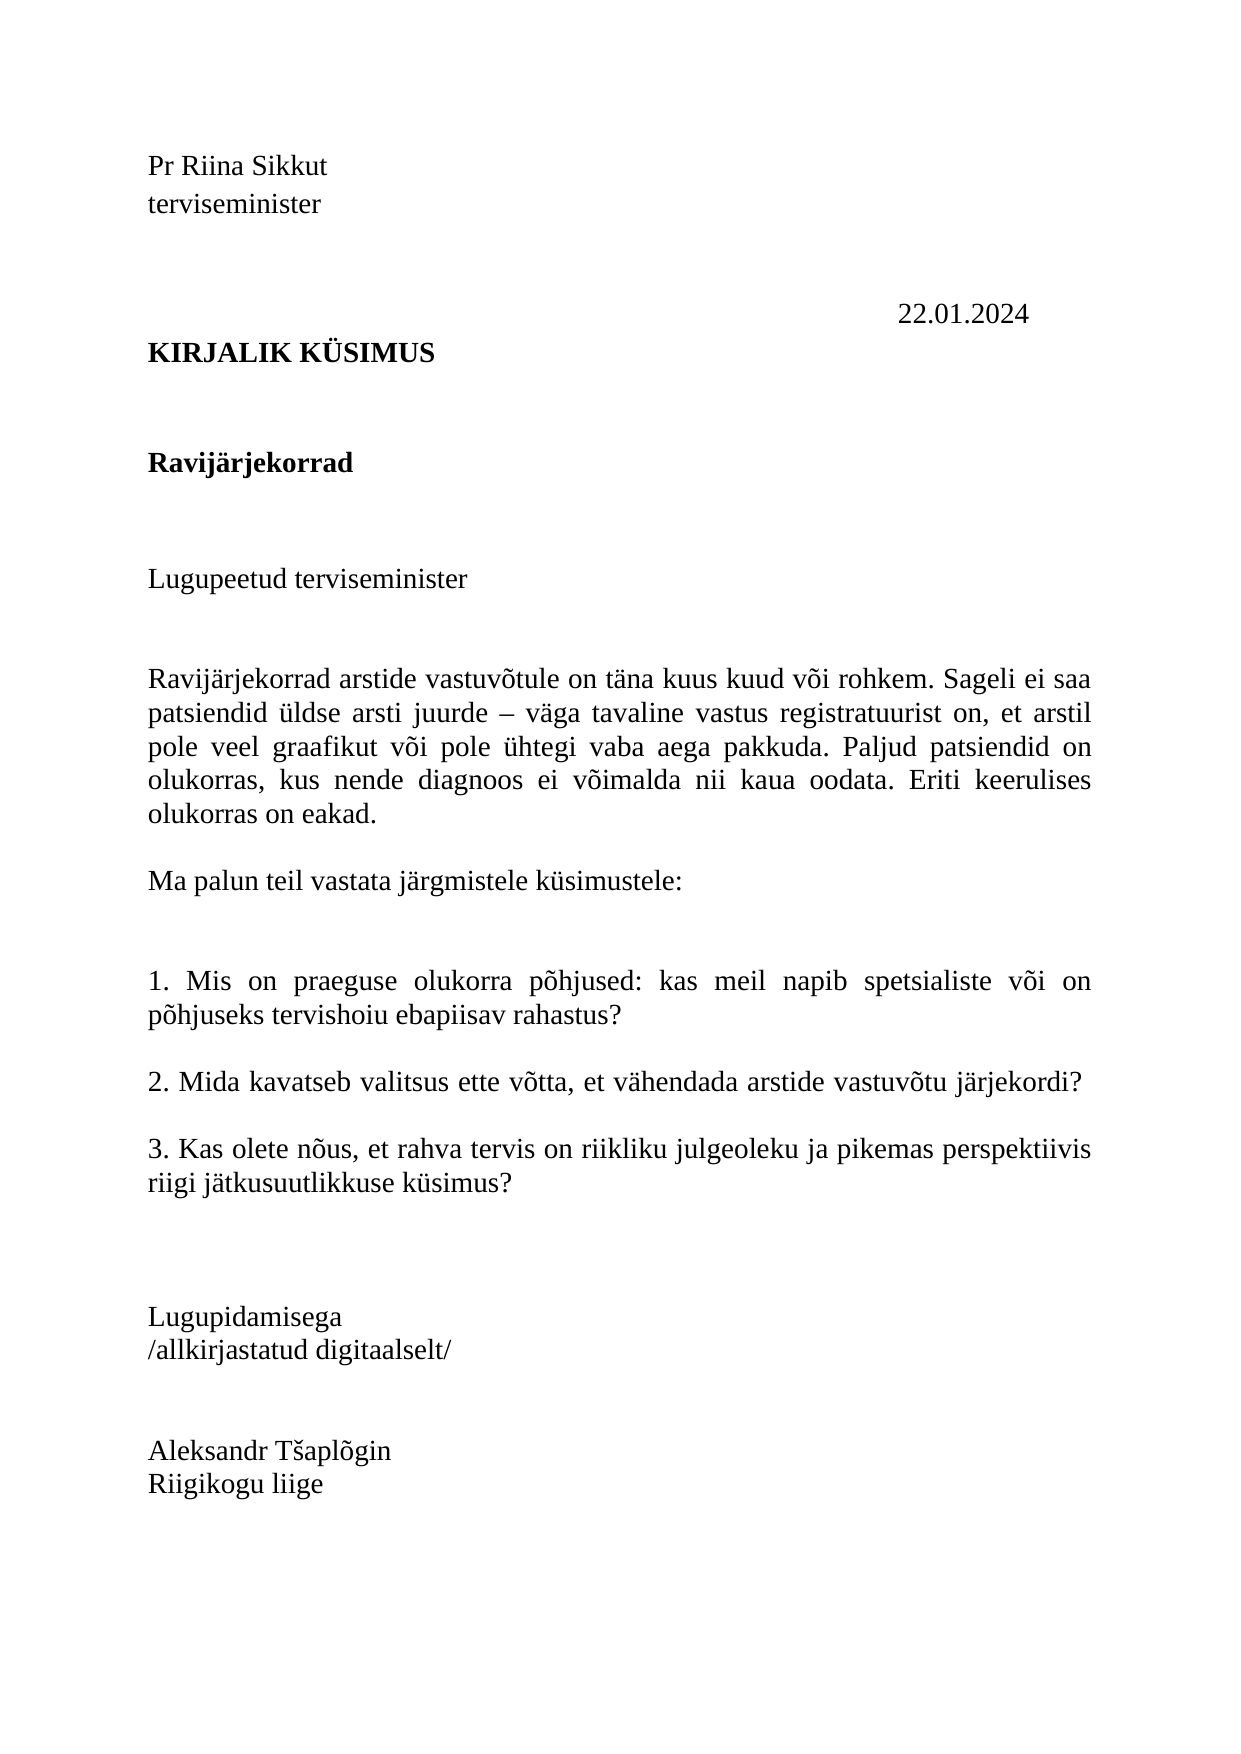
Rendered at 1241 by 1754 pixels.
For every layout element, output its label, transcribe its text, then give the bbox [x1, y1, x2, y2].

text Lugupeetud terviseminister [148, 561, 1093, 594]
text KIRJALIK KÜSIMUS [148, 335, 1093, 368]
text Ravijärjekorrad arstide vastuvõtule on täna kuus kuud või rohkem. Sageli ei saa patsiendid üldse arsti juurde – väga tavaline vastus registratuurist on, et arstil pole veel graafikut või pole ühtegi vaba aega pakkuda. Paljud patsiendid on olukorras, kus nende diagnoos ei võimalda nii kaua oodata. Eriti keerulises olukorras on eakad. [148, 662, 1093, 829]
text Pr Riina Sikkut [148, 148, 1093, 181]
text terviseminister [148, 186, 1093, 220]
text 2. Mida kavatseb valitsus ette võtta, et vähendada arstide vastuvõtu järjekordi? 3. Kas olete nõus, et rahva tervis on riikliku julgeoleku ja pikemas perspektiivis riigi jätkusuutlikkuse küsimus? [148, 1031, 1093, 1198]
text Riigikogu liige [148, 1467, 1093, 1500]
text Ravijärjekorrad [148, 445, 1093, 479]
text /allkirjastatud digitaalselt/ [148, 1332, 1093, 1366]
text 22.01.2024 [523, 263, 1093, 330]
text Lugupidamisega [148, 1299, 1093, 1332]
text Ma palun teil vastata järgmistele küsimustele: [148, 829, 1093, 896]
text Aleksandr Tšaplõgin [148, 1433, 1093, 1467]
text 1. Mis on praeguse olukorra põhjused: kas meil napib spetsialiste või on põhjuseks tervishoiu ebapiisav rahastus? [148, 896, 1093, 1031]
